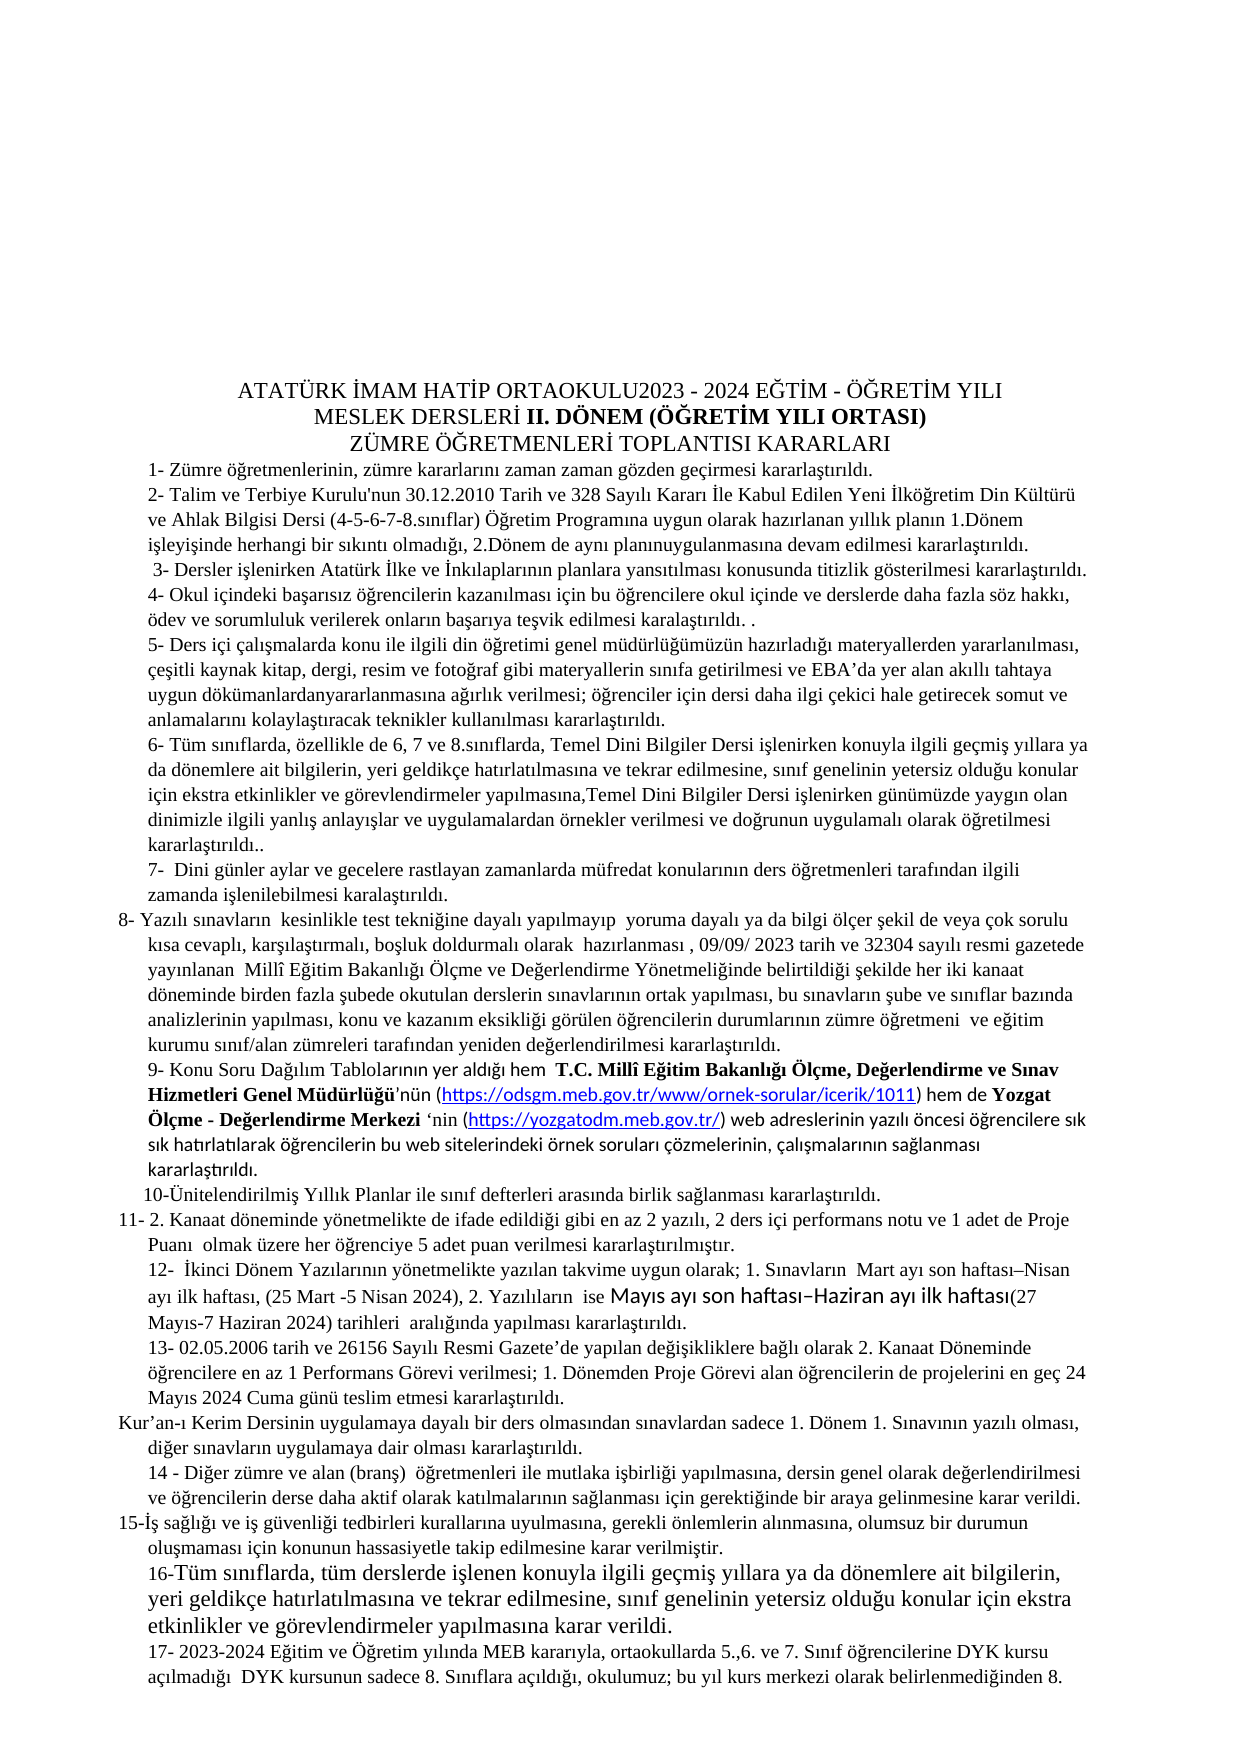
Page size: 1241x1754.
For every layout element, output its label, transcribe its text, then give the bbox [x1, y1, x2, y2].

text ATATÜRK İMAM HATİP ORTAOKULU2023 - 2024 EĞTİM - ÖĞRETİM YILI [148, 377, 1093, 403]
text 11- 2. Kanaat döneminde yönetmelikte de ifade edildiği gibi en az 2 yazılı, 2 ders içi performans notu ve 1 adet de Proje Puanı olmak üzere her öğrenciye 5 adet puan verilmesi kararlaştırılmıştır. [118, 1206, 1093, 1256]
text 14 - Diğer zümre ve alan (branş) öğretmenleri ile mutlaka işbirliği yapılmasına, dersin genel olarak değerlendirilmesi ve öğrencilerin derse daha aktif olarak katılmalarının sağlanması için gerektiğinde bir araya gelinmesine karar verildi. [118, 1459, 1093, 1509]
text MESLEK DERSLERİ II. DÖNEM (ÖĞRETİM YILI ORTASI) [148, 403, 1093, 430]
text 3- Dersler işlenirken Atatürk İlke ve İnkılaplarının planlara yansıtılması konusunda titizlik gösterilmesi kararlaştırıldı. [118, 556, 1093, 581]
text 6- Tüm sınıflarda, özellikle de 6, 7 ve 8.sınıflarda, Temel Dini Bilgiler Dersi işlenirken konuyla ilgili geçmiş yıllara ya da dönemlere ait bilgilerin, yeri geldikçe hatırlatılmasına ve tekrar edilmesine, sınıf genelinin yetersiz olduğu konular için ekstra etkinlikler ve görevlendirmeler yapılmasına,Temel Dini Bilgiler Dersi işlenirken günümüzde yaygın olan dinimizle ilgili yanlış anlayışlar ve uygulamalardan örnekler verilmesi ve doğrunun uygulamalı olarak öğretilmesi kararlaştırıldı.. [118, 731, 1093, 856]
text 13- 02.05.2006 tarih ve 26156 Sayılı Resmi Gazete’de yapılan değişikliklere bağlı olarak 2. Kanaat Döneminde öğrencilere en az 1 Performans Görevi verilmesi; 1. Dönemden Proje Görevi alan öğrencilerin de projelerini en geç 24 Mayıs 2024 Cuma günü teslim etmesi kararlaştırıldı. [118, 1334, 1093, 1409]
text 1- Zümre öğretmenlerinin, zümre kararlarını zaman zaman gözden geçirmesi kararlaştırıldı. [118, 456, 1093, 481]
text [148, 1638, 1093, 1688]
text 5- Ders içi çalışmalarda konu ile ilgili din öğretimi genel müdürlüğümüzün hazırladığı materyallerden yararlanılması, çeşitli kaynak kitap, dergi, resim ve fotoğraf gibi materyallerin sınıfa getirilmesi ve EBA’da yer alan akıllı tahtaya uygun dökümanlardanyararlanmasına ağırlık verilmesi; öğrenciler için dersi daha ilgi çekici hale getirecek somut ve anlamalarını kolaylaştıracak teknikler kullanılması kararlaştırıldı. [118, 631, 1093, 731]
text ZÜMRE ÖĞRETMENLERİ TOPLANTISI KARARLARI [148, 430, 1093, 456]
text 4- Okul içindeki başarısız öğrencilerin kazanılması için bu öğrencilere okul içinde ve derslerde daha fazla söz hakkı, ödev ve sorumluluk verilerek onların başarıya teşvik edilmesi karalaştırıldı. . [118, 581, 1093, 631]
text 8- Yazılı sınavların kesinlikle test tekniğine dayalı yapılmayıp yoruma dayalı ya da bilgi ölçer şekil de veya çok sorulu kısa cevaplı, karşılaştırmalı, boşluk doldurmalı olarak hazırlanması , 09/09/ 2023 tarih ve 32304 sayılı resmi gazetede yayınlanan Millî Eğitim Bakanlığı Ölçme ve Değerlendirme Yönetmeliğinde belirtildiği şekilde her iki kanaat döneminde birden fazla şubede okutulan derslerin sınavlarının ortak yapılması, bu sınavların şube ve sınıflar bazında analizlerinin yapılması, konu ve kazanım eksikliği görülen öğrencilerin durumlarının zümre öğretmeni ve eğitim kurumu sınıf/alan zümreleri tarafından yeniden değerlendirilmesi kararlaştırıldı. 9- Konu Soru Dağılım Tablolarının yer aldığı hem T.C. Millî Eğitim Bakanlığı Ölçme, Değerlendirme ve Sınav Hizmetleri Genel Müdürlüğü’nün (https://odsgm.meb.gov.tr/www/ornek-sorular/icerik/1011) hem de Yozgat Ölçme - Değerlendirme Merkezi ‘nin (https://yozgatodm.meb.gov.tr/) web adreslerinin yazılı öncesi öğrencilere sık sık hatırlatılarak öğrencilerin bu web sitelerindeki örnek soruları çözmelerinin, çalışmalarının sağlanması kararlaştırıldı. [118, 906, 1093, 1181]
text 15-İş sağlığı ve iş güvenliği tedbirleri kurallarına uyulmasına, gerekli önlemlerin alınmasına, olumsuz bir durumun oluşmaması için konunun hassasiyetle takip edilmesine karar verilmiştir. [118, 1509, 1093, 1559]
text 2- Talim ve Terbiye Kurulu'nun 30.12.2010 Tarih ve 328 Sayılı Kararı İle Kabul Edilen Yeni İlköğretim Din Kültürü ve Ahlak Bilgisi Dersi (4-5-6-7-8.sınıflar) Öğretim Programına uygun olarak hazırlanan yıllık planın 1.Dönem işleyişinde herhangi bir sıkıntı olmadığı, 2.Dönem de aynı planınuygulanmasına devam edilmesi kararlaştırıldı. [118, 481, 1093, 556]
text 10-Ünitelendirilmiş Yıllık Planlar ile sınıf defterleri arasında birlik sağlanması kararlaştırıldı. [118, 1181, 1093, 1206]
text 7- Dini günler aylar ve gecelere rastlayan zamanlarda müfredat konularının ders öğretmenleri tarafından ilgili zamanda işlenilebilmesi karalaştırıldı. [118, 856, 1093, 906]
text 12- İkinci Dönem Yazılarının yönetmelikte yazılan takvime uygun olarak; 1. Sınavların Mart ayı son haftası–Nisan ayı ilk haftası, (25 Mart -5 Nisan 2024), 2. Yazılıların ise Mayıs ayı son haftası–Haziran ayı ilk haftası(27 Mayıs-7 Haziran 2024) tarihleri aralığında yapılması kararlaştırıldı. [118, 1256, 1093, 1334]
text 16-Tüm sınıflarda, tüm derslerde işlenen konuyla ilgili geçmiş yıllara ya da dönemlere ait bilgilerin, yeri geldikçe hatırlatılmasına ve tekrar edilmesine, sınıf genelinin yetersiz olduğu konular için ekstra etkinlikler ve görevlendirmeler yapılmasına karar verildi. [148, 1559, 1093, 1638]
text Kur’an-ı Kerim Dersinin uygulamaya dayalı bir ders olmasından sınavlardan sadece 1. Dönem 1. Sınavının yazılı olması, diğer sınavların uygulamaya dair olması kararlaştırıldı. [118, 1409, 1093, 1459]
